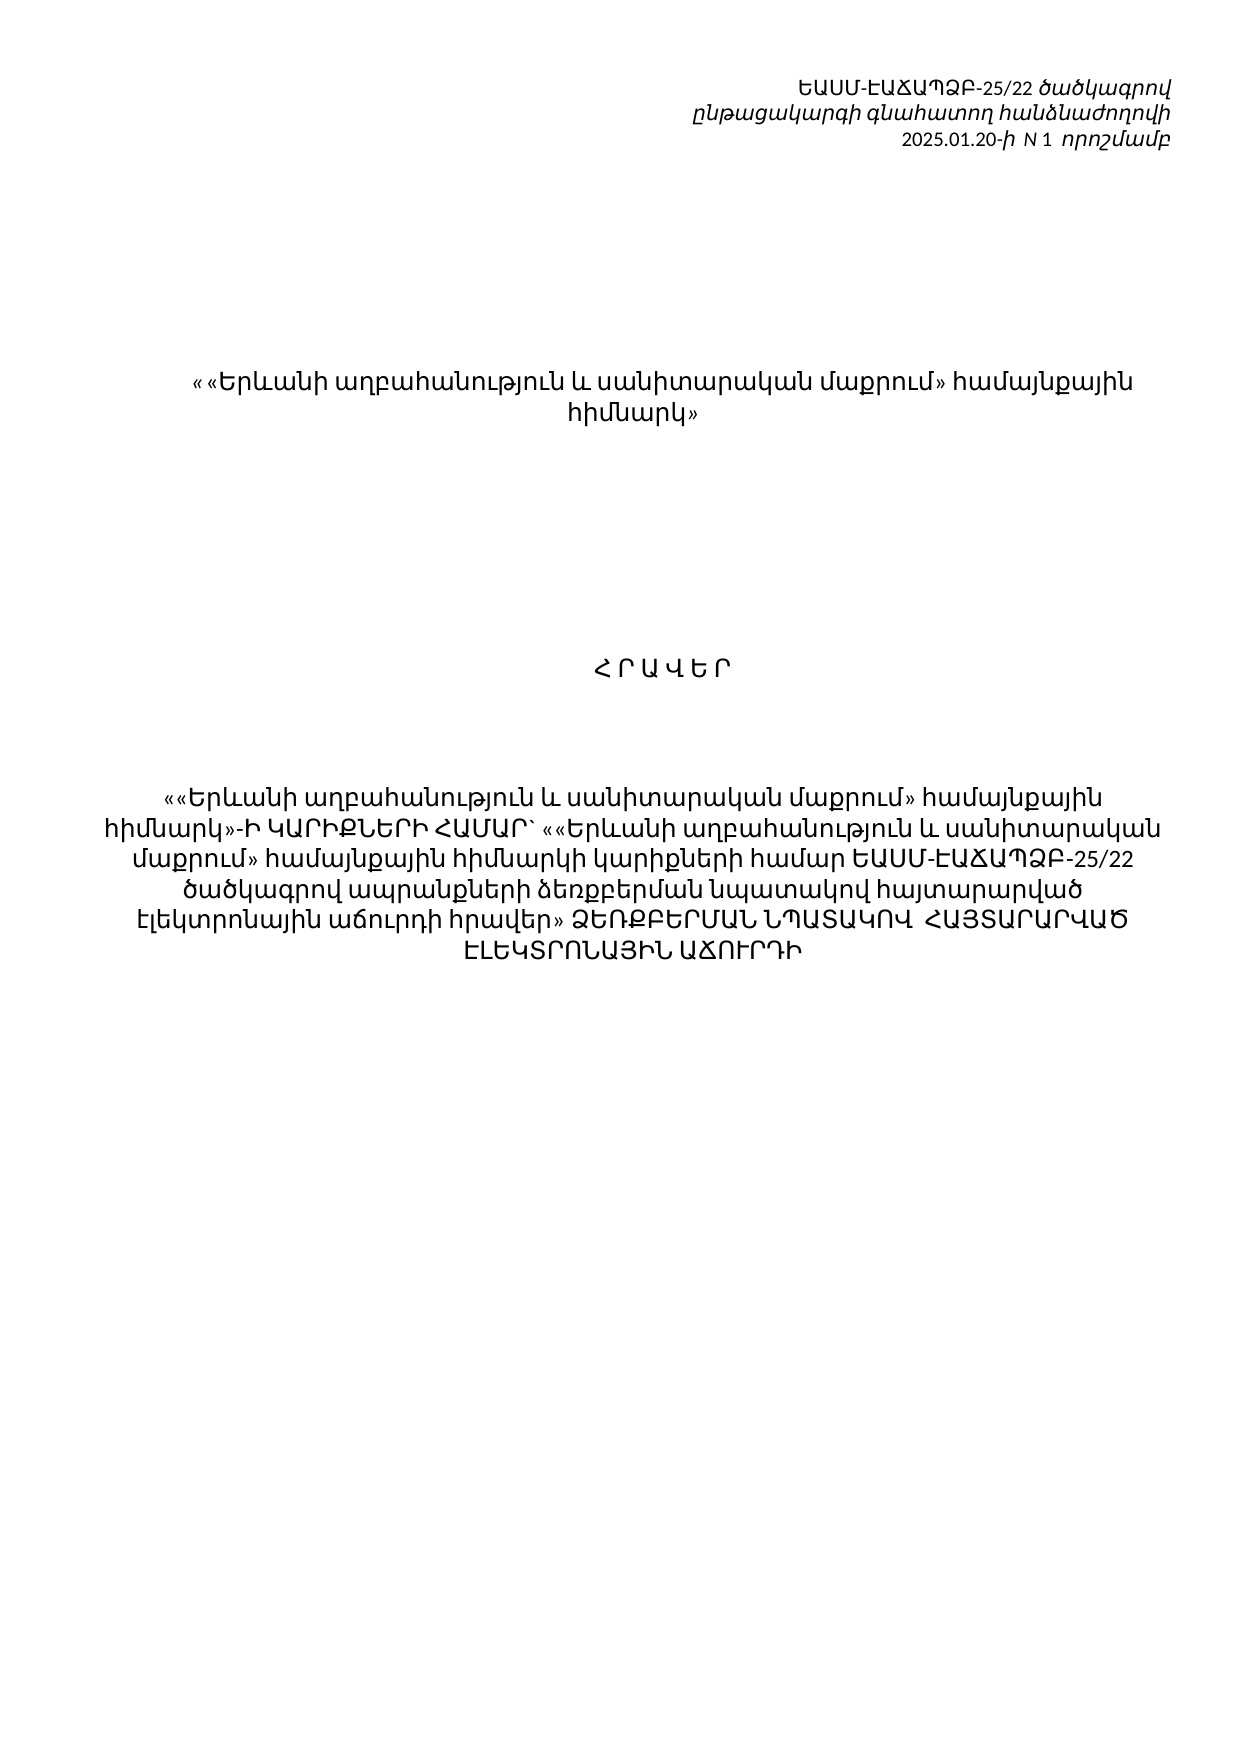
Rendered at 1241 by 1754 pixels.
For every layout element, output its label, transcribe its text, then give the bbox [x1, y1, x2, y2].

text Հ Ր Ա Վ Ե Ր [94, 653, 1172, 684]
text « «Երևանի աղբահանություն և սանիտարական մաքրում» համայնքային հիմնարկ» [94, 366, 1172, 427]
text 2025.01.20 -ի N 1 որոշմամբ [94, 126, 1171, 151]
text ԵԱՍՄ-ԷԱՃԱՊՁԲ-25/22 ծածկագրով [94, 75, 1171, 100]
text ընթացակարգի գնահատող հանձնաժողովի [94, 100, 1171, 126]
text ««Երևանի աղբահանություն և սանիտարական մաքրում» համայնքային հիմնարկ»-Ի ԿԱՐԻՔՆԵՐԻ ՀԱՄԱՐ` ««Երևանի աղբահանություն և սանիտարական մաքրում» համայնքային հիմնարկի կարիքների համար ԵԱՍՄ-ԷԱՃԱՊՁԲ-25/22 ծածկագրով ապրանքների ձեռքբերման նպատակով հայտարարված էլեկտրոնային աճուրդի հրավեր» ՁԵՌՔԲԵՐՄԱՆ ՆՊԱՏԱԿՈՎ ՀԱՅՏԱՐԱՐՎԱԾ ԷԼԵԿՏՐՈՆԱՅԻՆ ԱՃՈՒՐԴԻ [94, 782, 1172, 965]
